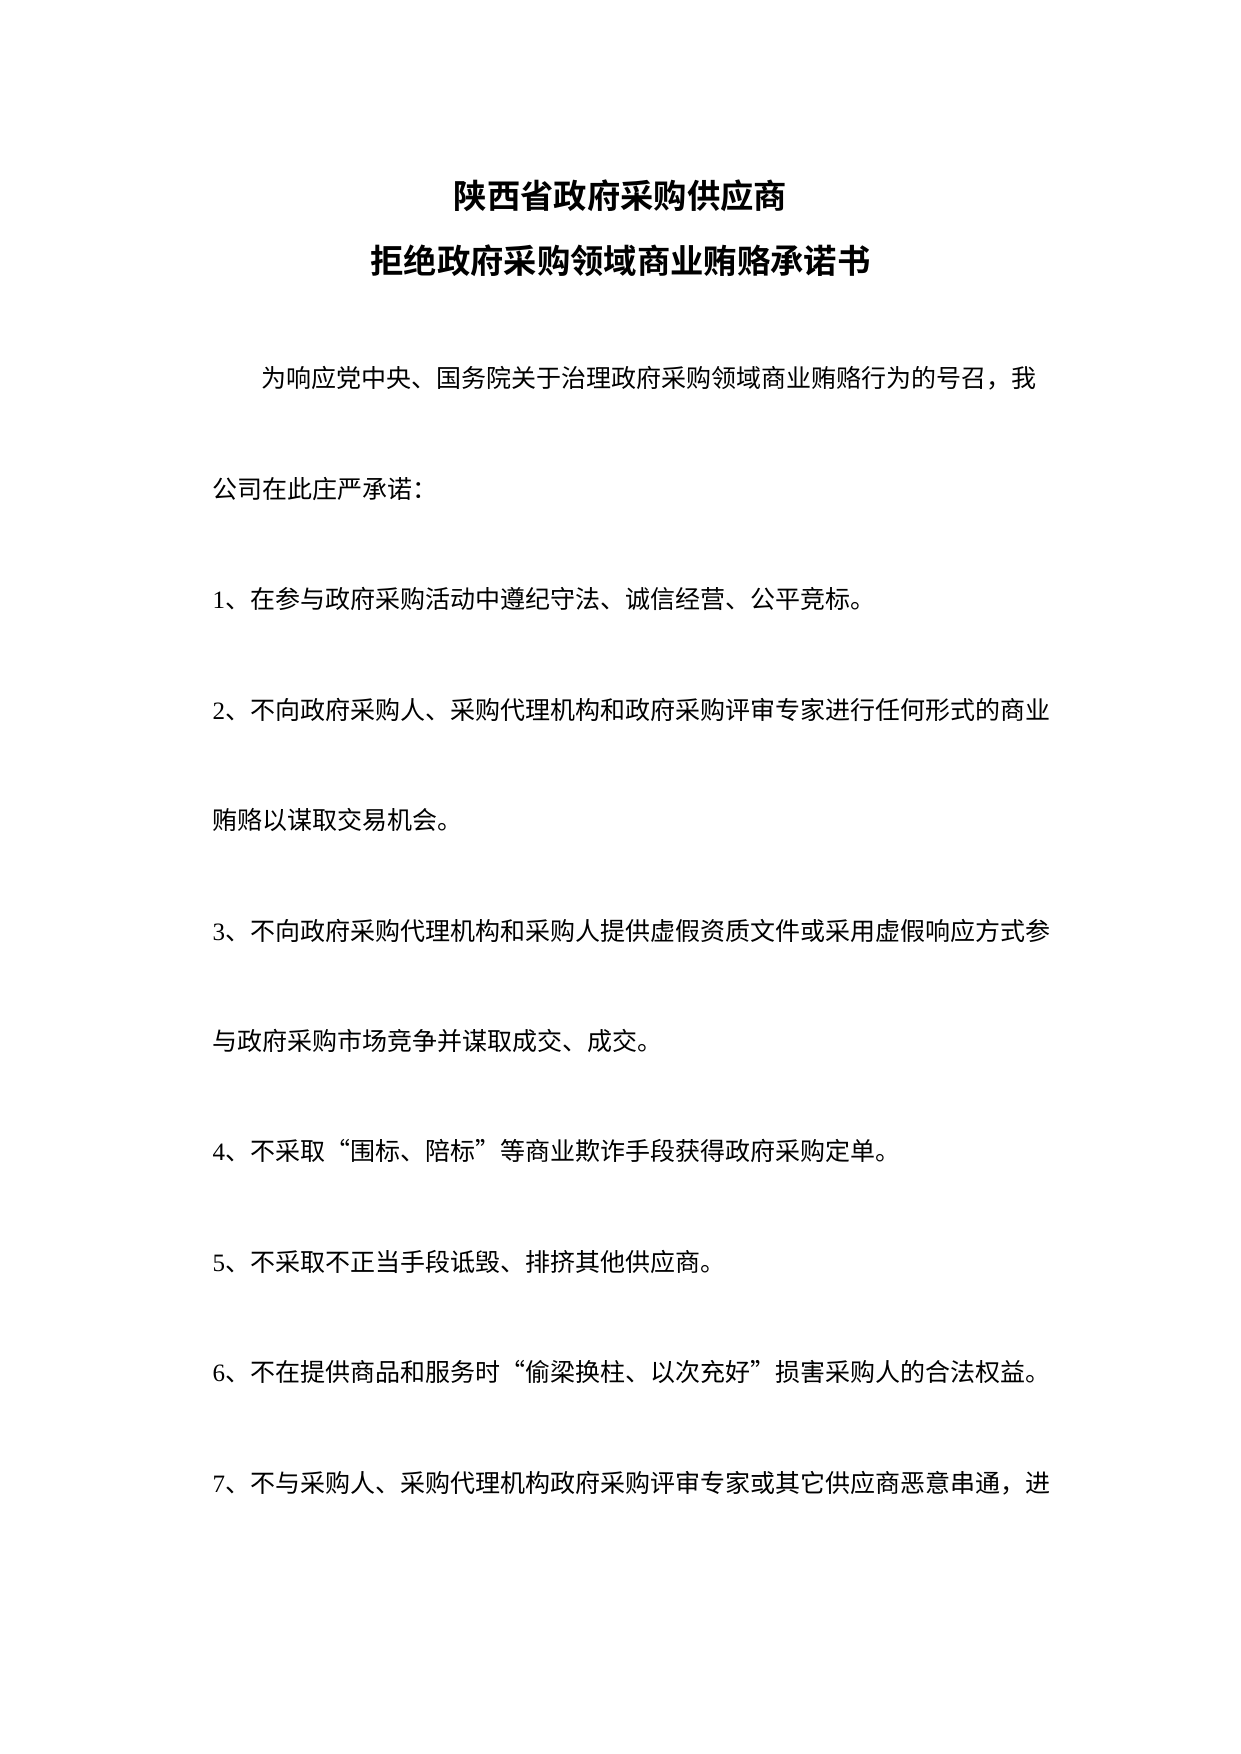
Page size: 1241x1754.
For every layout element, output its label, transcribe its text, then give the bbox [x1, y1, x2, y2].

text 拒绝政府采购领域商业贿赂承诺书 [187, 227, 1053, 292]
text 陕西省政府采购供应商 [187, 162, 1053, 227]
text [212, 344, 1053, 1514]
